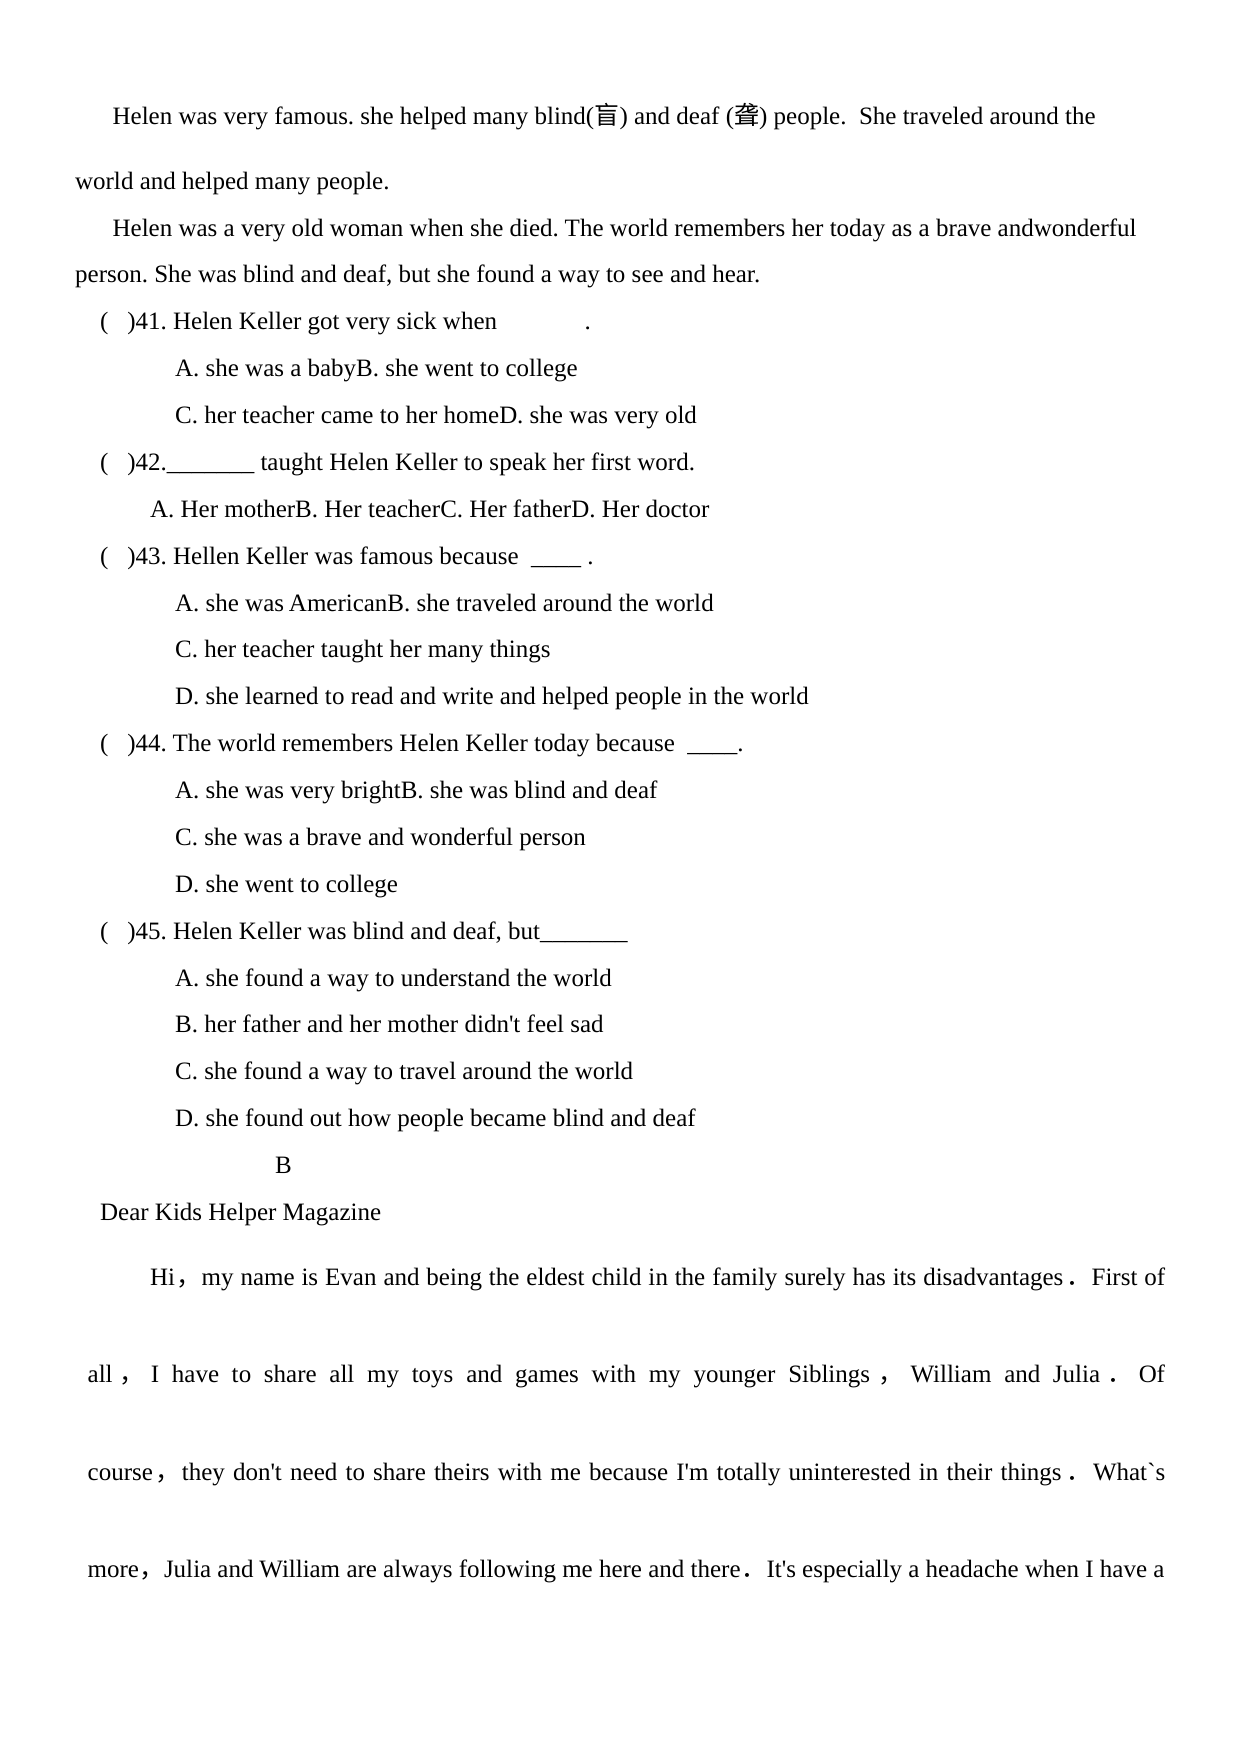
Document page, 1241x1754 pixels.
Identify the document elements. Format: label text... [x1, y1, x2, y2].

text B [75, 1148, 1165, 1181]
text ( )45. Helen Keller was blind and deaf, but_______ [75, 914, 1165, 946]
text D. she learned to read and write and helped people in the world [75, 679, 1165, 712]
text Dear Kids Helper Magazine [75, 1195, 1165, 1228]
text ( )43. Hellen Keller was famous because ____ . [75, 539, 1165, 571]
text world and helped many people. [75, 164, 1165, 196]
text ( )44. The world remembers Helen Keller today because ____. [75, 726, 1165, 759]
text person. She was blind and deaf, but she found a way to see and hear. [75, 258, 1165, 290]
text C. her teacher taught her many things [75, 633, 1165, 665]
text D. she found out how people became blind and deaf [75, 1101, 1165, 1134]
text ( )41. Helen Keller got very sick when . [75, 304, 1165, 337]
text Helen was a very old woman when she died. The world remembers her today as a brave andwonderful [75, 211, 1165, 243]
text A. she was very brightB. she was blind and deaf [75, 773, 1165, 806]
text C. she found a way to travel around the world [75, 1054, 1165, 1087]
text C. she was a brave and wonderful person [75, 820, 1165, 853]
text Helen was very famous. she helped many blind(盲) and deaf (聋) people. She traveled around the [75, 81, 1165, 146]
text B. her father and her mother didn't feel sad [75, 1008, 1165, 1040]
text ( )42._______ taught Helen Keller to speak her first word. [75, 445, 1165, 478]
text A. Her motherB. Her teacherC. Her fatherD. Her doctor [75, 492, 1165, 524]
text A. she found a way to understand the world [75, 961, 1165, 993]
text D. she went to college [75, 867, 1165, 899]
text C. her teacher came to her homeD. she was very old [75, 398, 1165, 431]
text A. she was AmericanB. she traveled around the world [75, 586, 1165, 618]
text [87, 1242, 1165, 1599]
text A. she was a babyB. she went to college [75, 351, 1165, 384]
